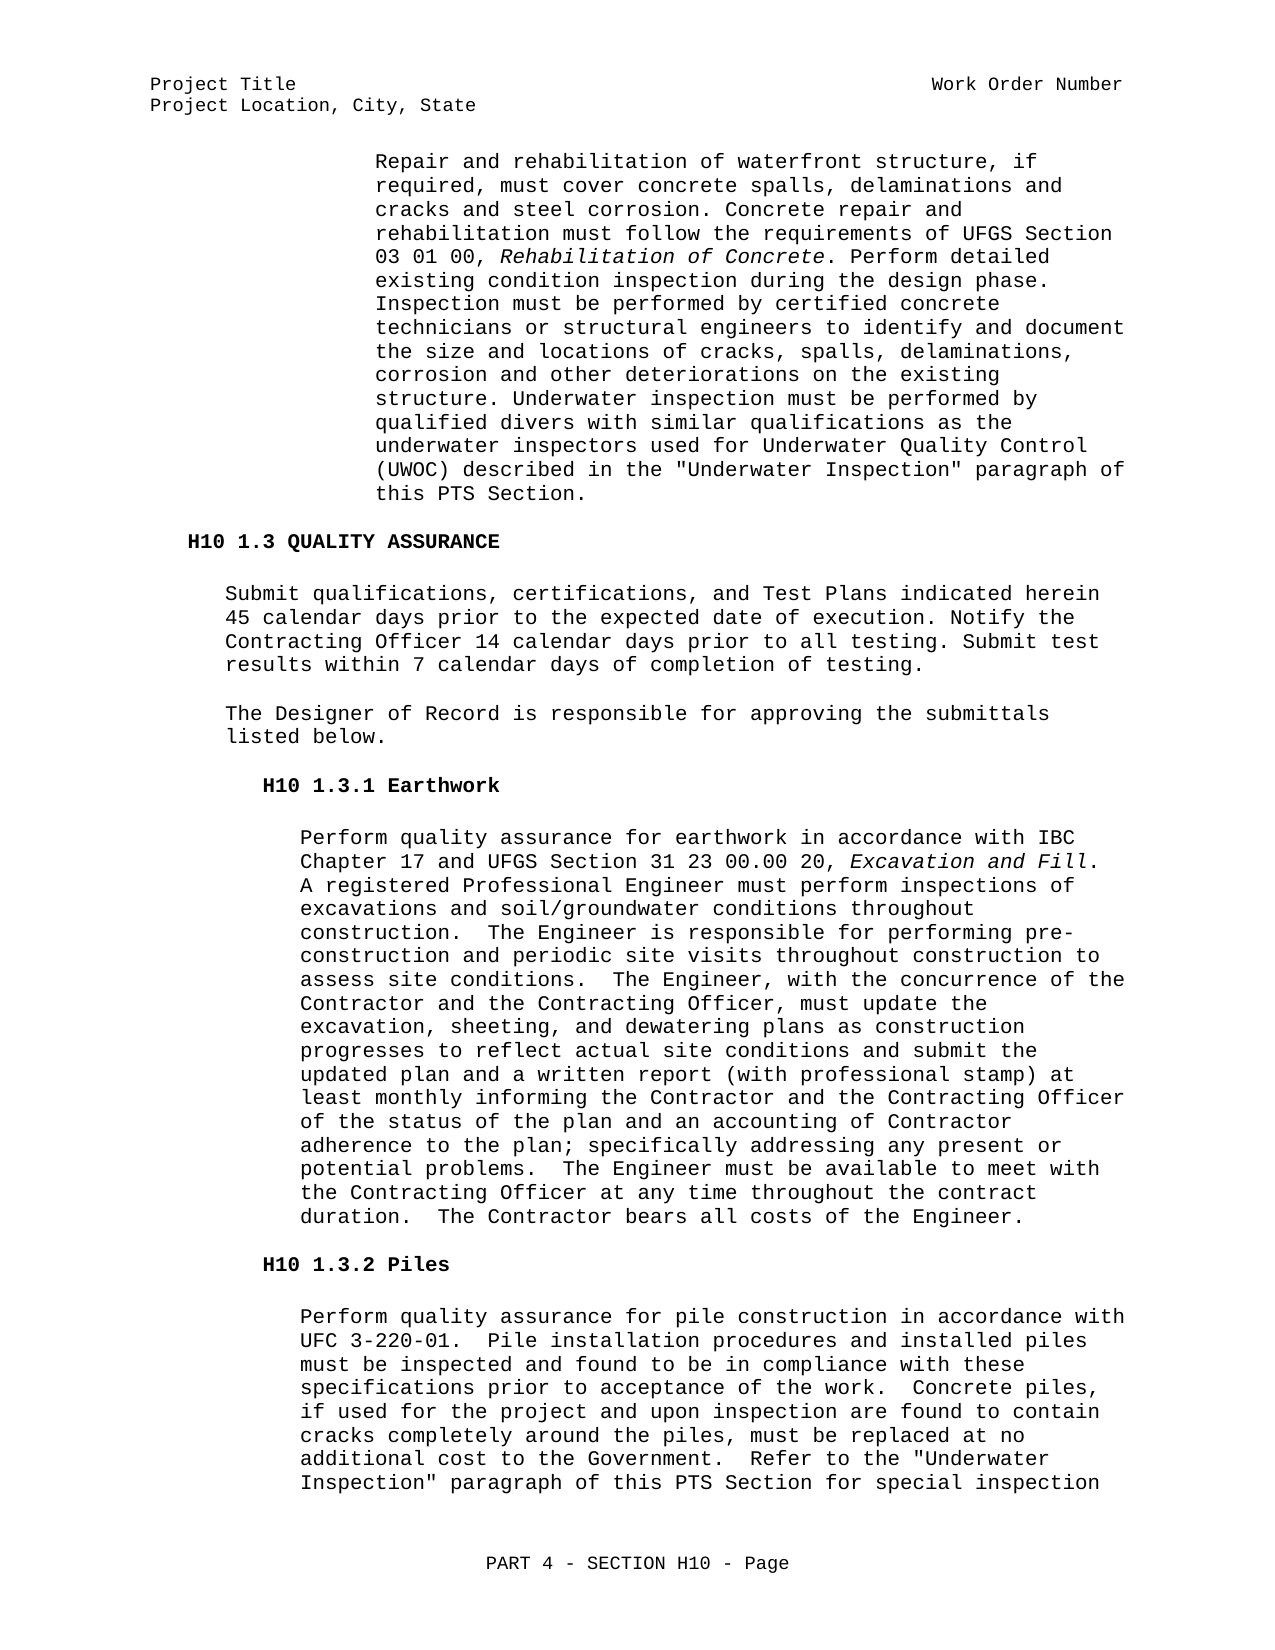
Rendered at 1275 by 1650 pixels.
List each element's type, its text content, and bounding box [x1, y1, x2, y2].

text The Designer of Record is responsible for approving the submittals listed below. [225, 703, 1125, 750]
text Repair and rehabilitation of waterfront structure, if required, must cover concrete spalls, delaminations and cracks and steel corrosion. Concrete repair and rehabilitation must follow the requirements of UFGS Section 03 01 00, Rehabilitation of Concrete. Perform detailed existing condition inspection during the design phase. Inspection must be performed by certified concrete technicians or structural engineers to identify and document the size and locations of cracks, spalls, delaminations, corrosion and other deteriorations on the existing structure. Underwater inspection must be performed by qualified divers with similar qualifications as the underwater inspectors used for Underwater Quality Control (UWOC) described in the "Underwater Inspection" paragraph of this PTS Section. [375, 152, 1125, 506]
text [300, 1306, 1125, 1496]
text H10 1.3.1 Earthwork [225, 775, 1125, 799]
text H10 1.3 QUALITY ASSURANCE [150, 531, 1125, 555]
text Perform quality assurance for earthwork in accordance with IBC Chapter 17 and UFGS Section 31 23 00.00 20, Excavation and Fill. A registered Professional Engineer must perform inspections of excavations and soil/groundwater conditions throughout construction. The Engineer is responsible for performing pre-construction and periodic site visits throughout construction to assess site conditions. The Engineer, with the concurrence of the Contractor and the Contracting Officer, must update the excavation, sheeting, and dewatering plans as construction progresses to reflect actual site conditions and submit the updated plan and a written report (with professional stamp) at least monthly informing the Contractor and the Contracting Officer of the status of the plan and an accounting of Contractor adherence to the plan; specifically addressing any present or potential problems. The Engineer must be available to meet with the Contracting Officer at any time throughout the contract duration. The Contractor bears all costs of the Engineer. [300, 827, 1125, 1229]
text H10 1.3.2 Piles [225, 1254, 1125, 1278]
text Submit qualifications, certifications, and Test Plans indicated herein 45 calendar days prior to the expected date of execution. Notify the Contracting Officer 14 calendar days prior to all testing. Submit test results within 7 calendar days of completion of testing. [225, 583, 1125, 678]
